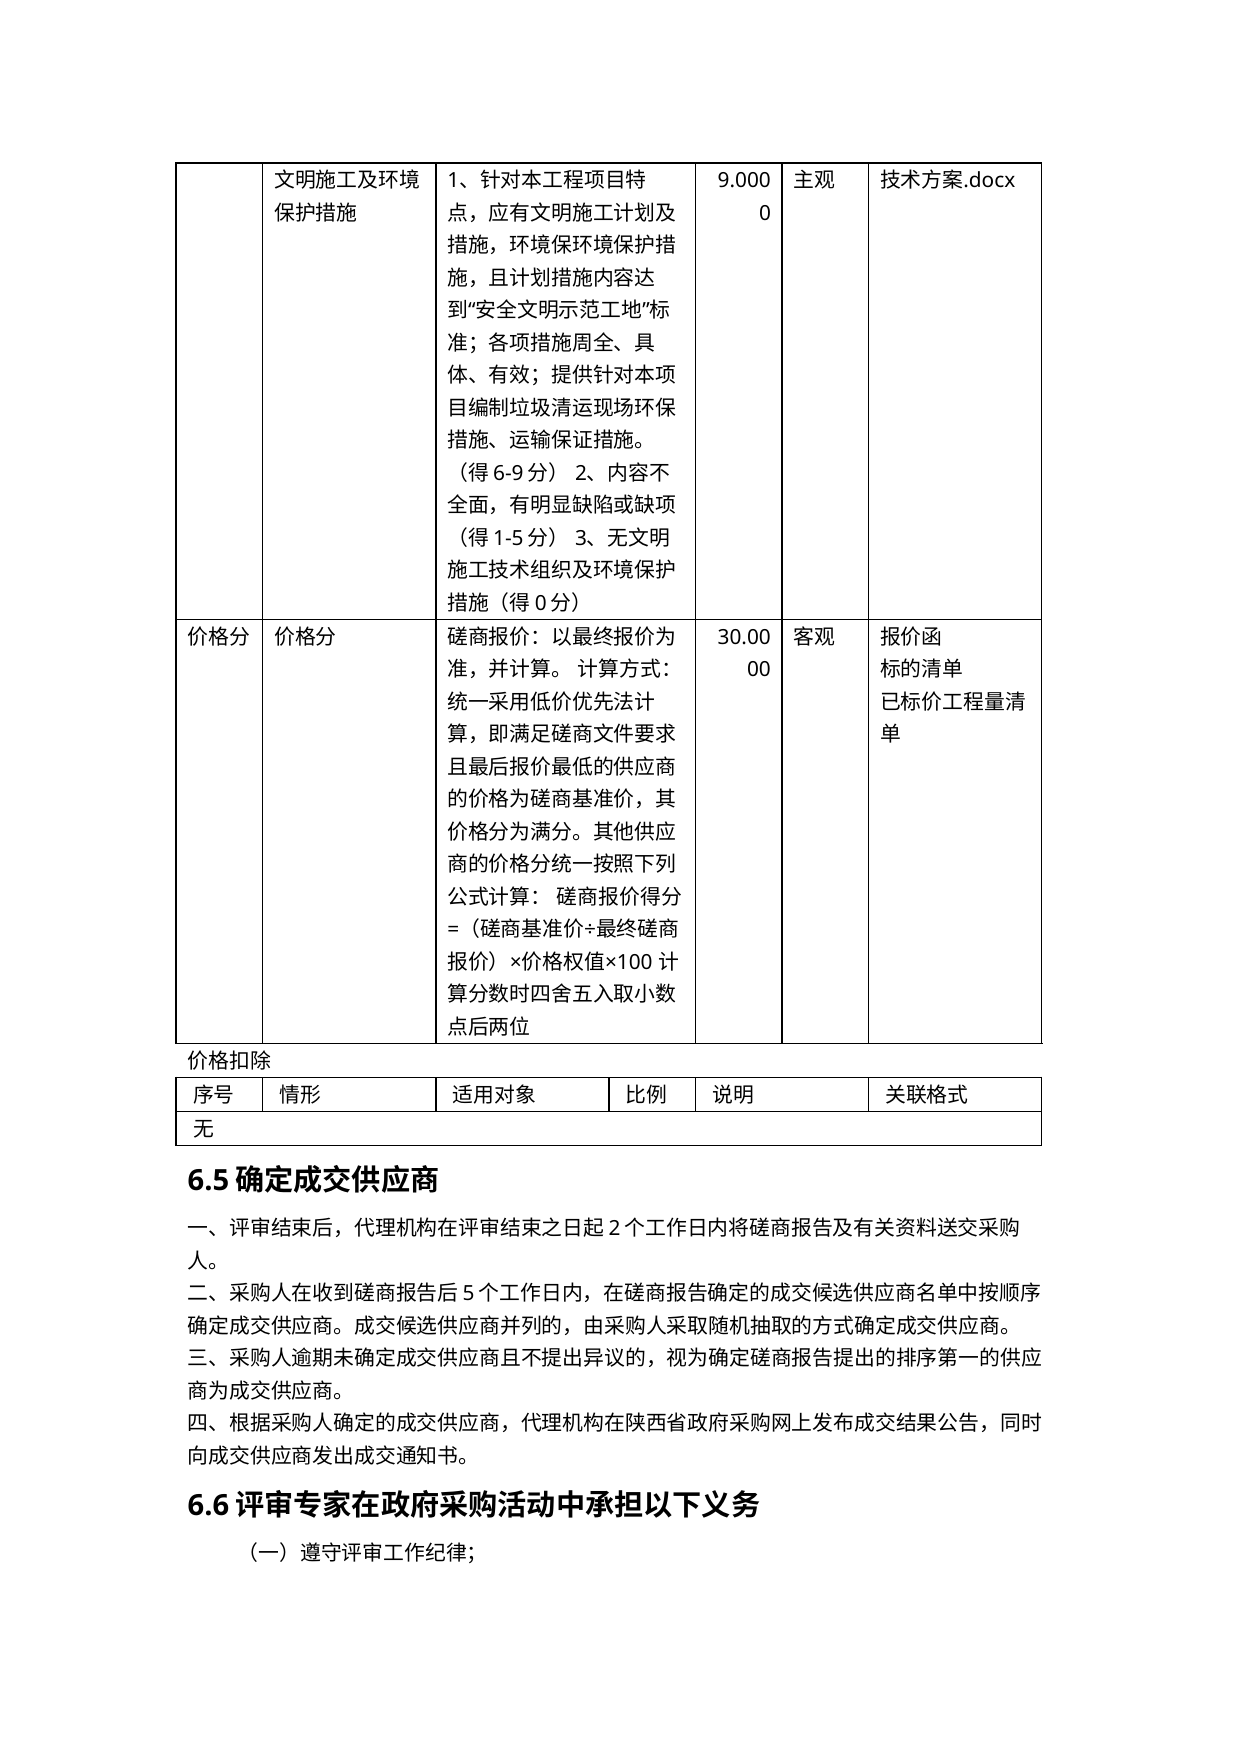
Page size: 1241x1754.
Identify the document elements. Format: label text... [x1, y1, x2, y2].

table_header 关联格式 [869, 1078, 1041, 1111]
text 价格扣除 [187, 1044, 1053, 1077]
table_cell 30.0000 [696, 620, 781, 1043]
table_cell 无 [177, 1112, 1041, 1145]
table_header 说明 [696, 1078, 868, 1111]
table_cell 报价函 标的清单 已标价工程量清单 [869, 620, 1041, 1043]
table_cell 价格分 [263, 620, 435, 1043]
text 二、采购人在收到磋商报告后5个工作日内，在磋商报告确定的成交候选供应商名单中按顺序确定成交供应商。成交候选供应商并列的，由采购人采取随机抽取的方式确定成交供应商。 [187, 1276, 1053, 1341]
table_cell 1、针对本工程项目特点，应有文明施工计划及措施，环境保环境保护措施，且计划措施内容达到“安全文明示范工地”标准；各项措施周全、具体、有效；提供针对本项目编制垃圾清运现场环保措施、运输保证措施。（得6-9分） 2、内容不全面，有明显缺陷或缺项（得1-5分） 3、无文明施工技术组织及环境保护措施（得0分） [437, 164, 695, 618]
text 一、评审结束后，代理机构在评审结束之日起2个工作日内将磋商报告及有关资料送交采购人。 [187, 1211, 1053, 1276]
text 三、采购人逾期未确定成交供应商且不提出异议的，视为确定磋商报告提出的排序第一的供应商为成交供应商。 [187, 1341, 1053, 1406]
text （一）遵守评审工作纪律； [187, 1536, 1053, 1569]
table_header 序号 [177, 1078, 262, 1111]
table_cell 技术方案.docx [869, 164, 1041, 618]
text 6.6评审专家在政府采购活动中承担以下义务 [187, 1471, 1053, 1536]
table_cell 主观 [783, 164, 868, 618]
table_cell 价格分 [177, 620, 262, 1043]
table_header 情形 [263, 1078, 435, 1111]
text 四、根据采购人确定的成交供应商，代理机构在陕西省政府采购网上发布成交结果公告，同时向成交供应商发出成交通知书。 [187, 1406, 1053, 1471]
table_header 适用对象 [437, 1078, 608, 1111]
table_cell 磋商报价：以最终报价为准，并计算。 计算方式：统一采用低价优先法计算，即满足磋商文件要求且最后报价最低的供应商的价格为磋商基准价，其价格分为满分。其他供应商的价格分统一按照下列公式计算： 磋商报价得分=（磋商基准价÷最终磋商报价）×价格权值×100 计算分数时四舍五入取小数点后两位 [437, 620, 695, 1043]
table_header 比例 [610, 1078, 695, 1111]
table_cell 客观 [783, 620, 868, 1043]
table_cell 文明施工及环境保护措施 [263, 164, 435, 618]
text 6.5确定成交供应商 [187, 1146, 1053, 1211]
table_cell 9.0000 [696, 164, 781, 618]
